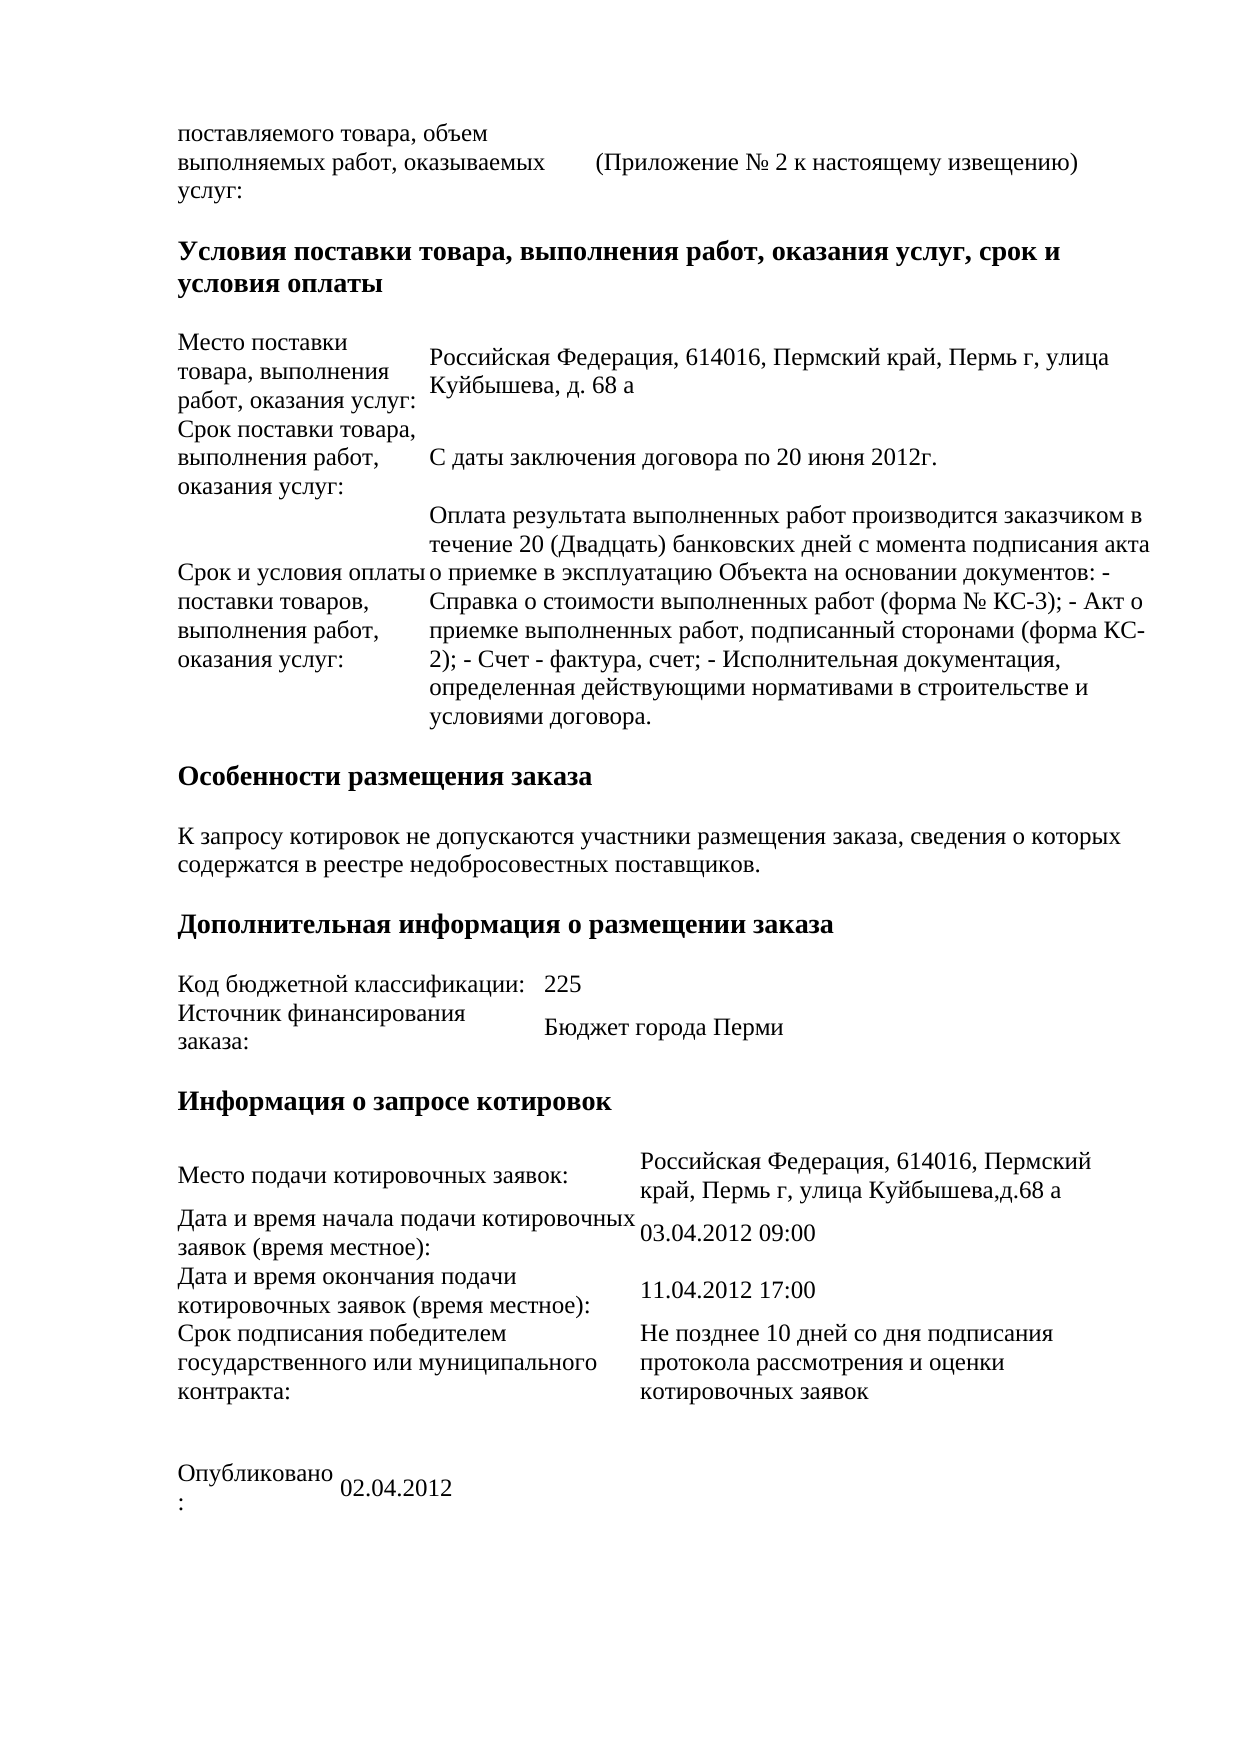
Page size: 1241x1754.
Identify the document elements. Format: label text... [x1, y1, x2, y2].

table_cell Срок поставки товара, выполнения работ, оказания услуг: [177, 414, 429, 500]
text Дополнительная информация о размещении заказа [177, 907, 1152, 940]
table_cell Бюджет города Перми [544, 998, 784, 1055]
text Особенности размещения заказа [177, 759, 1152, 792]
table_cell Не позднее 10 дней со дня подписания протокола рассмотрения и оценки котировочных заявок [640, 1319, 1152, 1405]
table_cell Источник финансирования заказа: [177, 998, 544, 1055]
table_header Место подачи котировочных заявок: [177, 1146, 640, 1203]
table_header Код бюджетной классификации: [177, 969, 544, 998]
table_cell Срок подписания победителем государственного или муниципального контракта: [177, 1319, 640, 1405]
table_cell 11.04.2012 17:00 [640, 1261, 1152, 1318]
table_header Российская Федерация, 614016, Пермский край, Пермь г, улица Куйбышева, д. 68 а [429, 328, 1152, 414]
text Условия поставки товара, выполнения работ, оказания услуг, срок и условия оплаты [177, 233, 1152, 298]
table_header Опубликовано: [177, 1459, 340, 1516]
table_cell Дата и время начала подачи котировочных заявок (время местное): [177, 1204, 640, 1261]
table_header Российская Федерация, 614016, Пермский край, Пермь г, улица Куйбышева,д.68 а [640, 1146, 1152, 1203]
table_cell С даты заключения договора по 20 июня 2012г. [429, 414, 1152, 500]
table_header 02.04.2012 [340, 1459, 453, 1516]
text К запросу котировок не допускаются участники размещения заказа, сведения о которых содержатся в реестре недобросовестных поставщиков. [177, 821, 1152, 878]
table_cell Дата и время окончания подачи котировочных заявок (время местное): [177, 1261, 640, 1318]
table_cell 03.04.2012 09:00 [640, 1204, 1152, 1261]
table_header Место поставки товара, выполнения работ, оказания услуг: [177, 328, 429, 414]
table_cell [177, 118, 595, 204]
table_cell Оплата результата выполненных работ производится заказчиком в течение 20 (Двадцать) банковских дней с момента подписания акта о приемке в эксплуатацию Объекта на основании документов: - Справка о стоимости выполненных работ (форма № КС-3); - Акт о приемке выполненных работ, подписанный сторонами (форма КС-2); - Счет - фактура, счет; - Исполнительная документация, определенная действующими нормативами в строительстве и условиями договора. [429, 500, 1152, 730]
table_header 225 [544, 969, 784, 998]
text Информация о запросе котировок [177, 1084, 1152, 1117]
table_cell Срок и условия оплаты поставки товаров, выполнения работ, оказания услуг: [177, 500, 429, 730]
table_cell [595, 118, 1152, 204]
